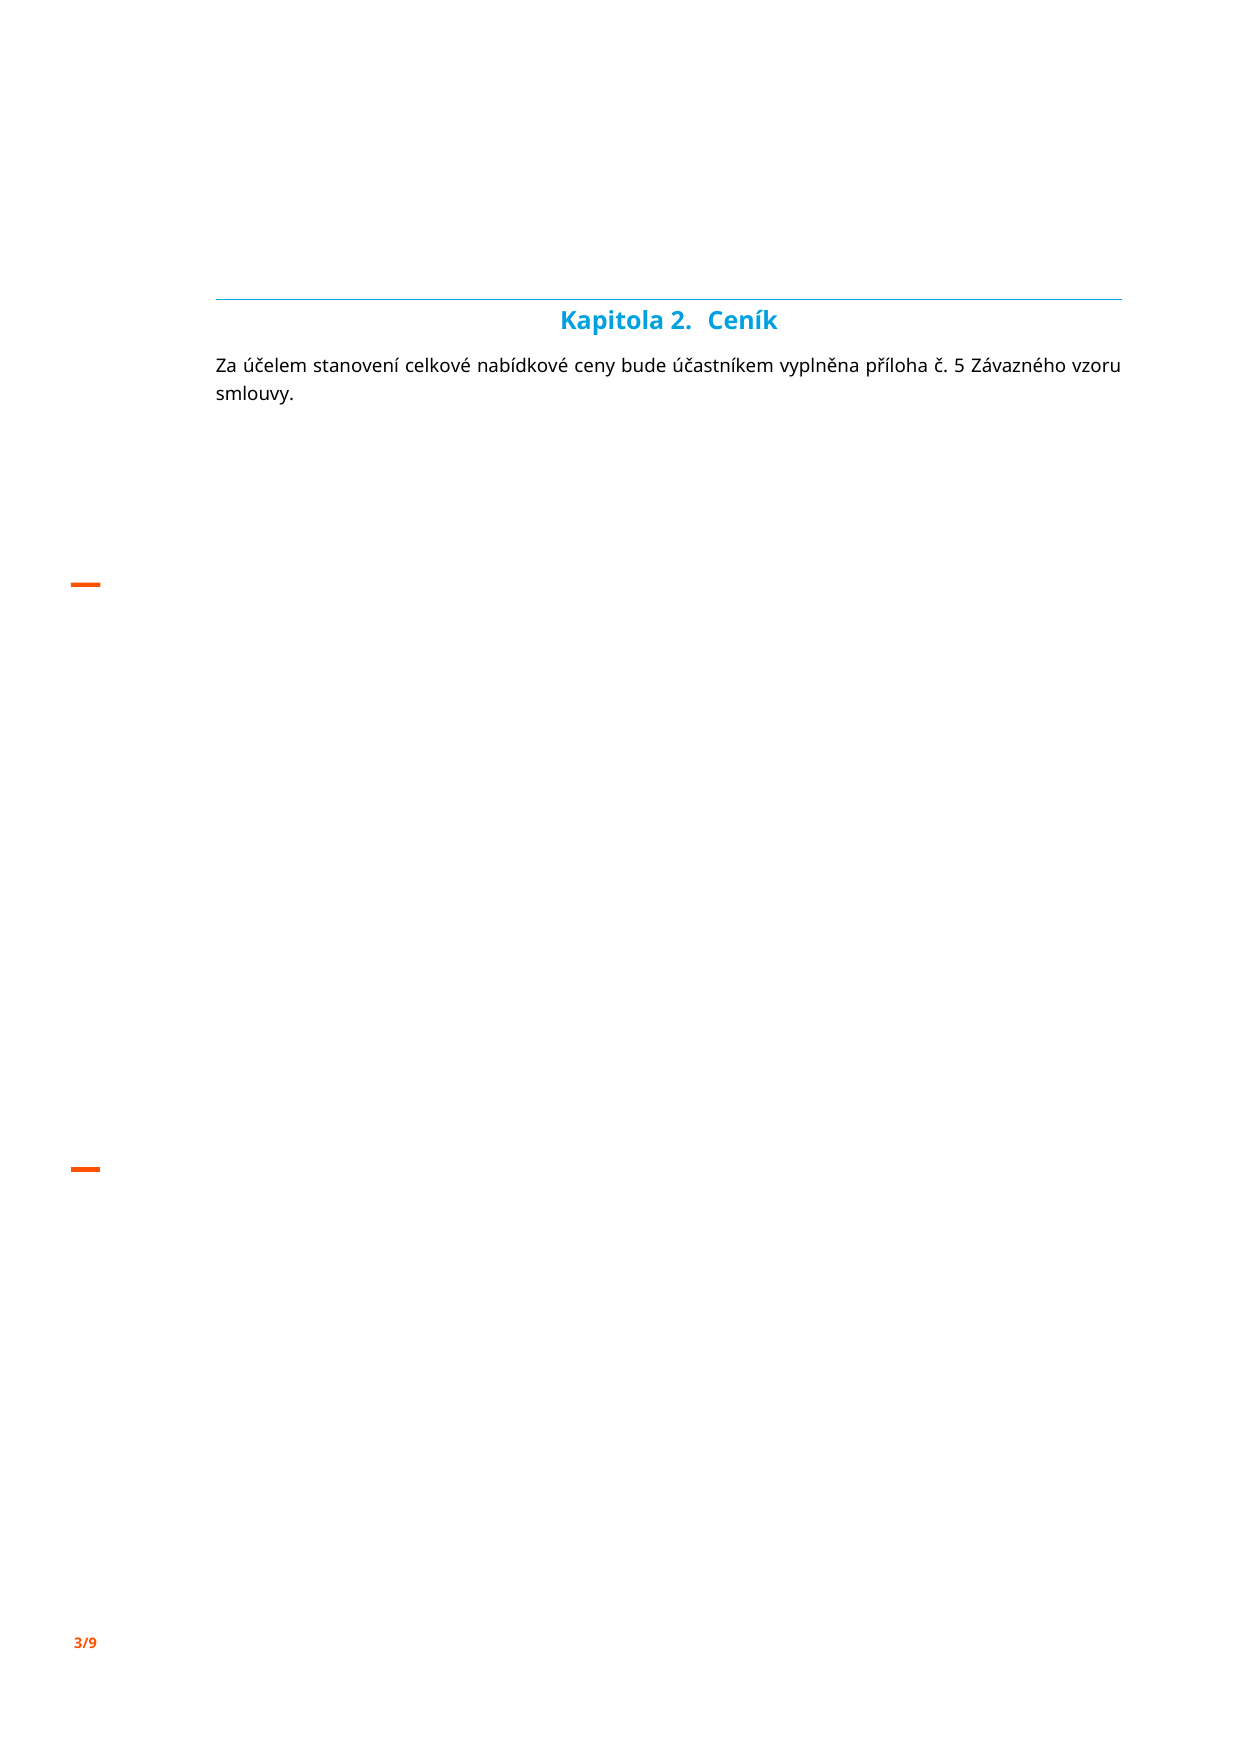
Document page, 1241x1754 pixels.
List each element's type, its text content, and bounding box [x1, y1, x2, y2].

text Za účelem stanovení celkové nabídkové ceny bude účastníkem vyplněna příloha č. 5 Závazného vzoru smlouvy. [216, 352, 1122, 406]
subtitle Ceník [216, 300, 1122, 336]
